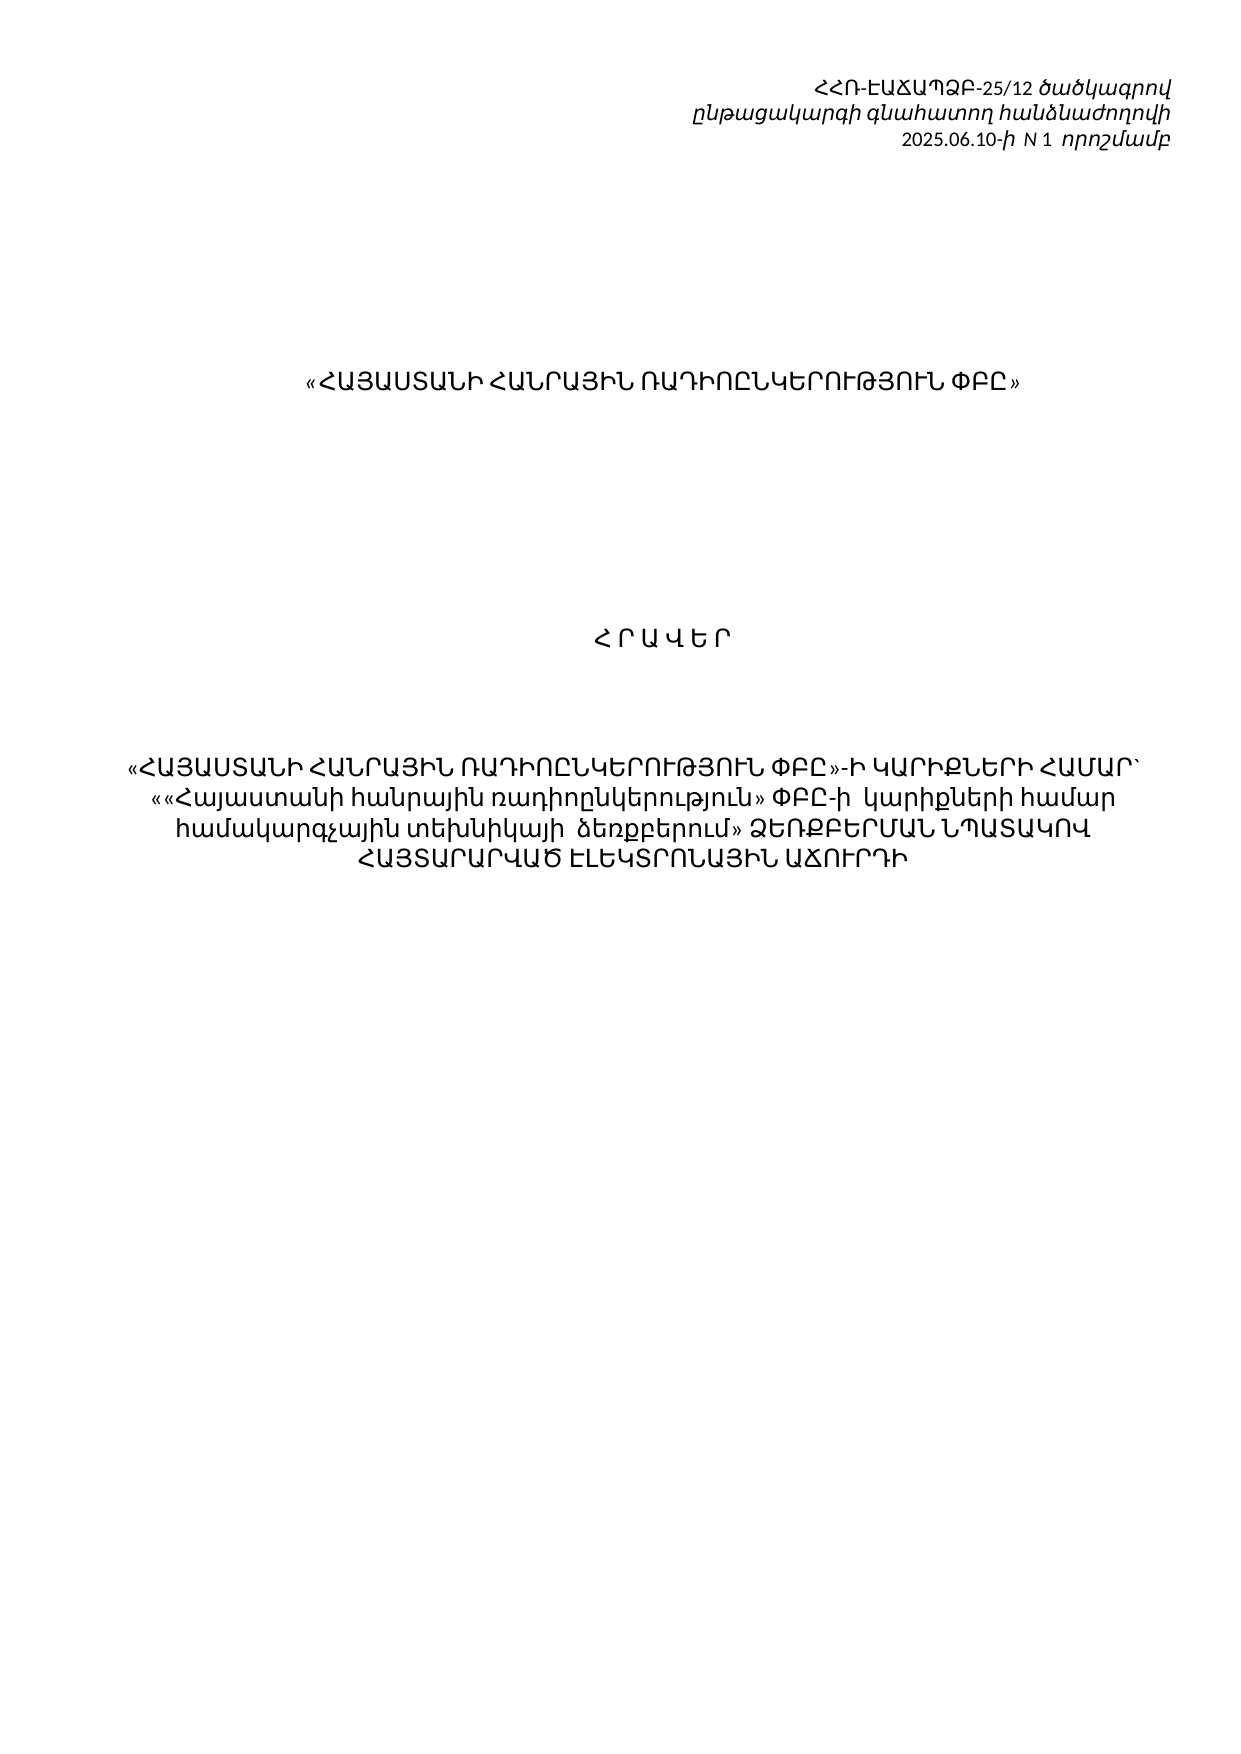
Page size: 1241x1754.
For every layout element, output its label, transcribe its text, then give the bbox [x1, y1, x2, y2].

text « ՀԱՅԱՍՏԱՆԻ ՀԱՆՐԱՅԻՆ ՌԱԴԻՈԸՆԿԵՐՈՒԹՅՈՒՆ ՓԲԸ» [94, 366, 1172, 397]
text ՀՀՌ-ԷԱՃԱՊՁԲ-25/12 ծածկագրով [94, 75, 1171, 100]
text «ՀԱՅԱՍՏԱՆԻ ՀԱՆՐԱՅԻՆ ՌԱԴԻՈԸՆԿԵՐՈՒԹՅՈՒՆ ՓԲԸ»-Ի ԿԱՐԻՔՆԵՐԻ ՀԱՄԱՐ` ««Հայաստանի հանրային ռադիոընկերություն» ՓԲԸ-ի կարիքների համար համակարգչային տեխնիկայի ձեռքբերում» ՁԵՌՔԲԵՐՄԱՆ ՆՊԱՏԱԿՈՎ ՀԱՅՏԱՐԱՐՎԱԾ ԷԼԵԿՏՐՈՆԱՅԻՆ ԱՃՈՒՐԴԻ [94, 752, 1172, 874]
text ընթացակարգի գնահատող հանձնաժողովի [94, 100, 1171, 126]
text 2025.06.10 -ի N 1 որոշմամբ [94, 126, 1171, 151]
text Հ Ր Ա Վ Ե Ր [94, 623, 1172, 653]
